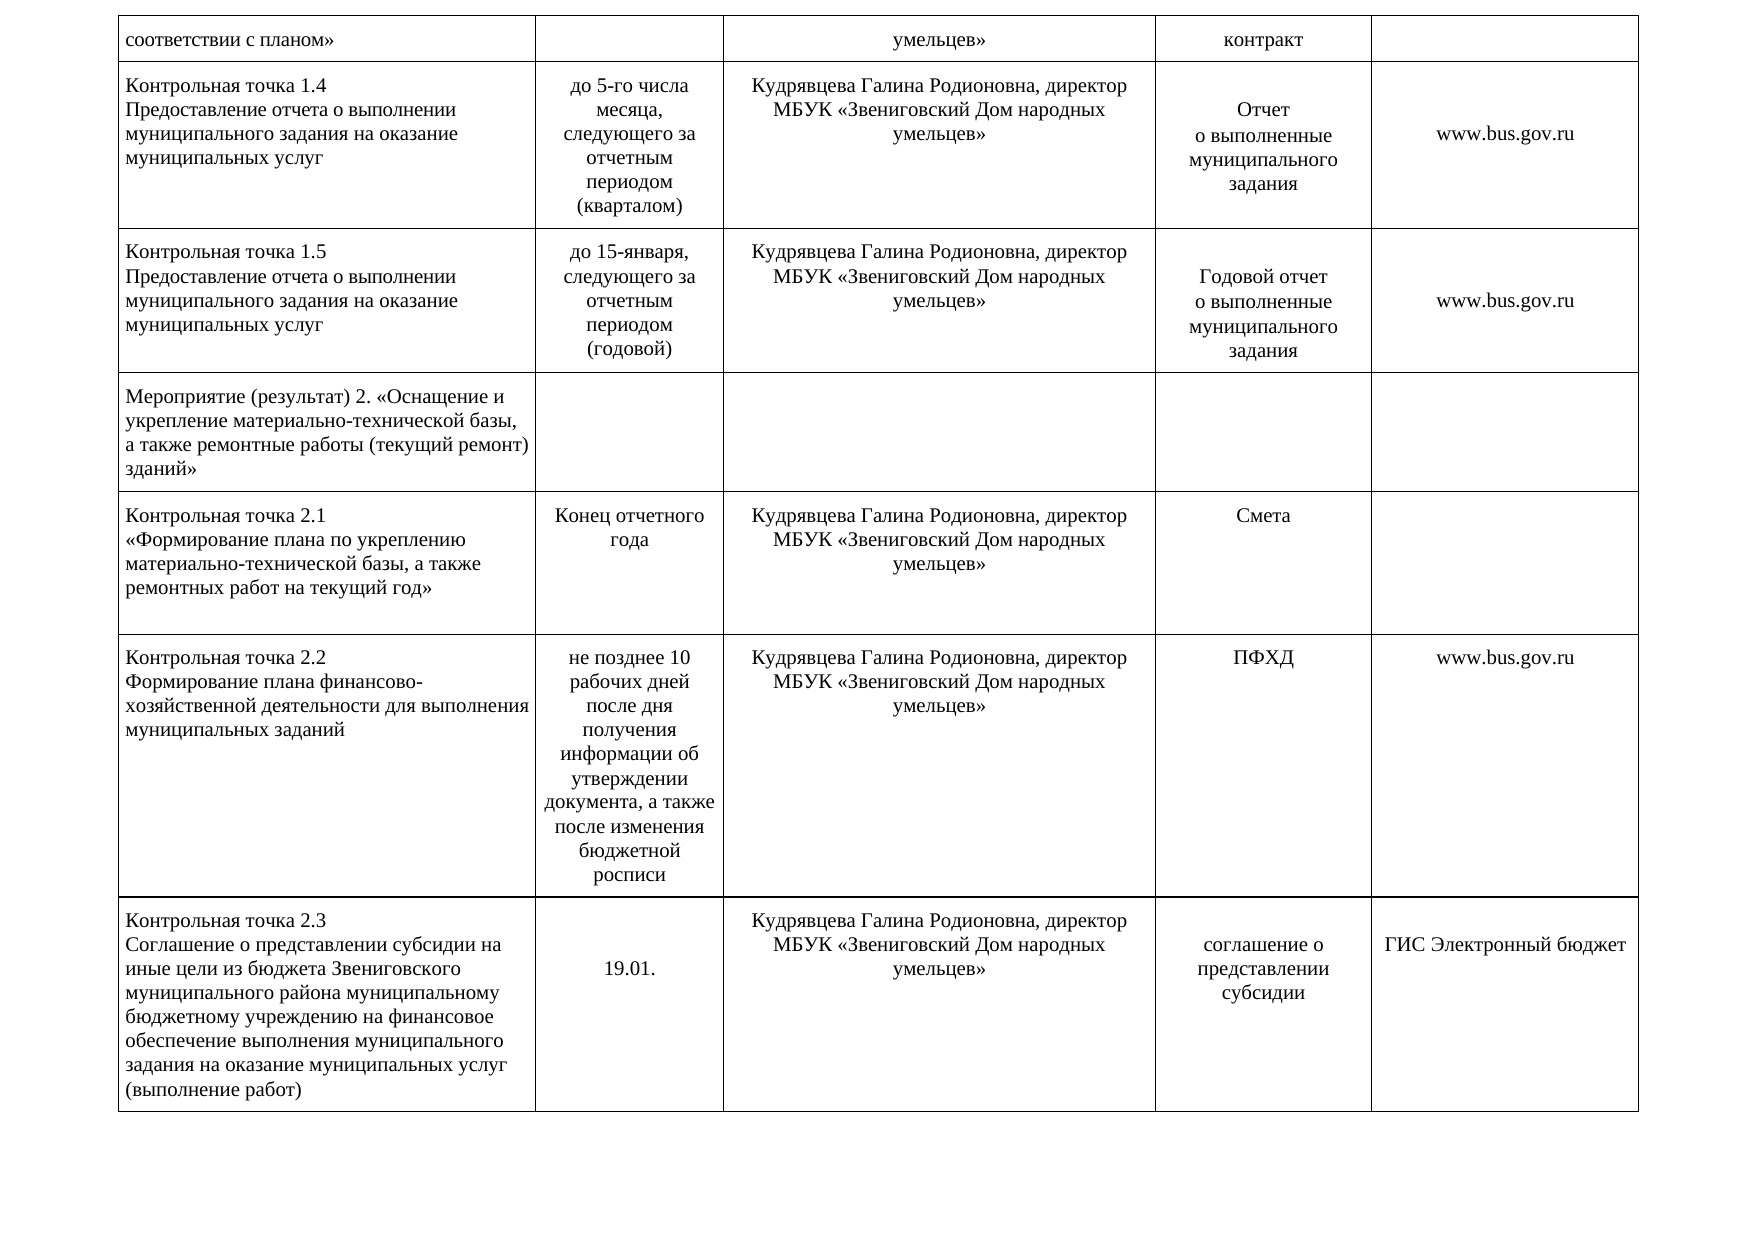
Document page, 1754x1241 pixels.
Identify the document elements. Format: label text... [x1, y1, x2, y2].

table_cell Годовой отчет о выполненные муниципального задания [1156, 229, 1371, 372]
table_cell Контрольная точка 2.1 «Формирование плана по укреплению материально-технической базы, а также ремонтных работ на текущий год» [119, 492, 535, 633]
table_cell [1372, 492, 1638, 633]
table_cell [1372, 373, 1638, 491]
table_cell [119, 16, 535, 61]
table_cell www.bus.gov.ru [1372, 229, 1638, 372]
table_cell ГИС Электронный бюджет [1372, 898, 1638, 1111]
table_cell 19.01. [536, 898, 723, 1111]
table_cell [724, 16, 1155, 61]
table_cell Кудрявцева Галина Родионовна, директор МБУК «Звениговский Дом народных умельцев» [724, 229, 1155, 372]
table_cell Контрольная точка 2.2 Формирование плана финансово-хозяйственной деятельности для выполнения муниципальных заданий [119, 635, 535, 896]
table_cell Мероприятие (результат) 2. «Оснащение и укрепление материально-технической базы, а также ремонтные работы (текущий ремонт) зданий» [119, 373, 535, 491]
table_cell не позднее 10 рабочих дней после дня получения информации об утверждении документа, а также после изменения бюджетной росписи [536, 635, 723, 896]
table_cell [1156, 373, 1371, 491]
table_cell Конец отчетного года [536, 492, 723, 633]
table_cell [724, 62, 1155, 228]
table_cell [1372, 16, 1638, 61]
table_cell до 15-января, следующего за отчетным периодом (годовой) [536, 229, 723, 372]
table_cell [724, 898, 1155, 1111]
table_cell www.bus.gov.ru [1372, 635, 1638, 896]
table_cell Отчет о выполненные муниципального задания [1156, 62, 1371, 228]
table_cell Контрольная точка 1.4 Предоставление отчета о выполнении муниципального задания на оказание муниципальных услуг [119, 62, 535, 228]
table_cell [536, 16, 723, 61]
table_cell [724, 373, 1155, 491]
table_cell Кудрявцева Галина Родионовна, директор МБУК «Звениговский Дом народных умельцев» [724, 635, 1155, 896]
table_cell Кудрявцева Галина Родионовна, директор МБУК «Звениговский Дом народных умельцев» [724, 492, 1155, 633]
table_cell Контрольная точка 1.5 Предоставление отчета о выполнении муниципального задания на оказание муниципальных услуг [119, 229, 535, 372]
table_cell ПФХД [1156, 635, 1371, 896]
table_cell Смета [1156, 492, 1371, 633]
table_cell до 5-го числа месяца, следующего за отчетным периодом (кварталом) [536, 62, 723, 228]
table_cell соглашение о представлении субсидии [1156, 898, 1371, 1111]
table_cell Контрольная точка 2.3 Соглашение о представлении субсидии на иные цели из бюджета Звениговского муниципального района муниципальному бюджетному учреждению на финансовое обеспечение выполнения муниципального задания на оказание муниципальных услуг (выполнение работ) [119, 898, 535, 1111]
table_cell www.bus.gov.ru [1372, 62, 1638, 228]
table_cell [1156, 16, 1371, 61]
table_cell [536, 373, 723, 491]
